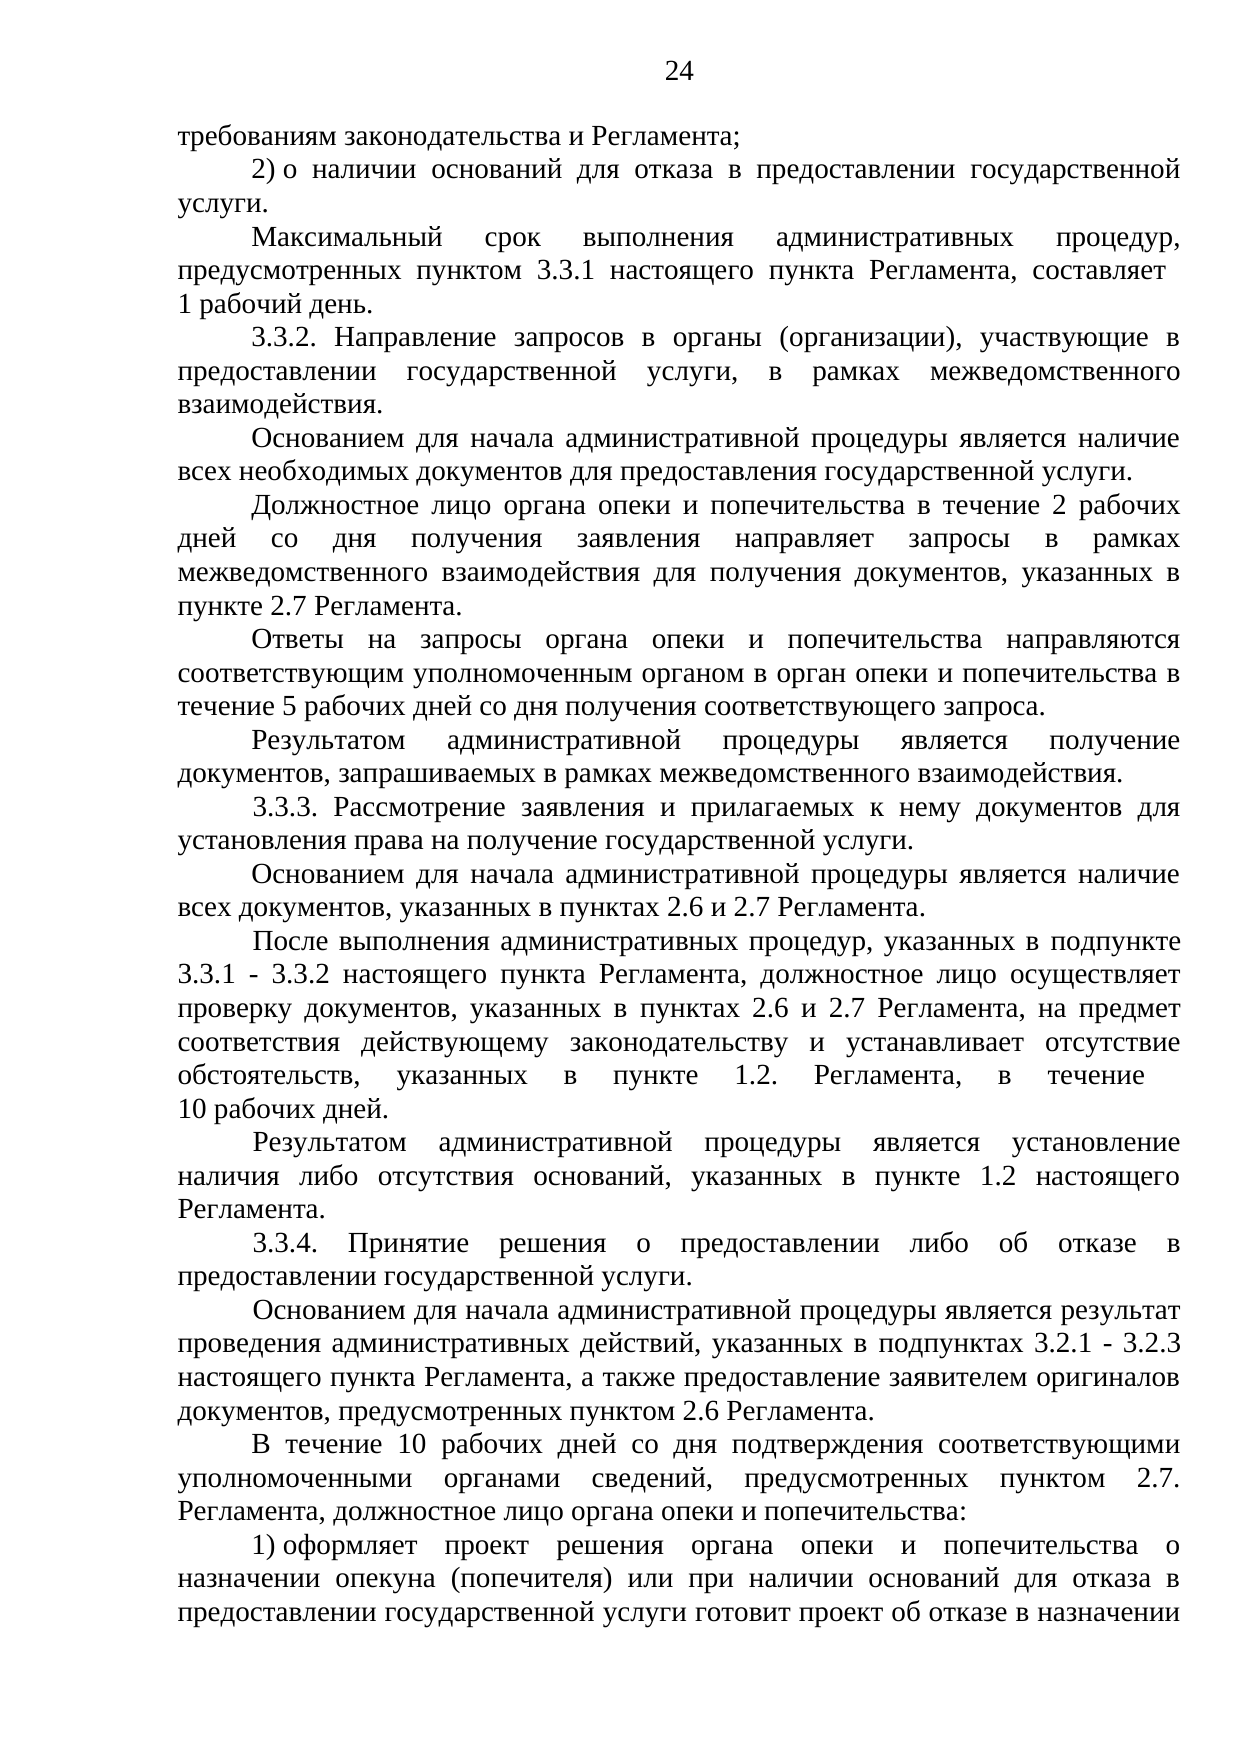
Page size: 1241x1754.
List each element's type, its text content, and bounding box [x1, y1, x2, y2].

text Результатом административной процедуры является установление наличия либо отсутствия оснований, указанных в пункте 1.2 настоящего Регламента. [177, 1124, 1181, 1225]
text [177, 118, 1181, 152]
text 3.3.4. Принятие решения о предоставлении либо об отказе в предоставлении государственной услуги. [177, 1225, 1181, 1292]
text После выполнения административных процедур, указанных в подпункте 3.3.1 - 3.3.2 настоящего пункта Регламента, должностное лицо осуществляет проверку документов, указанных в пунктах 2.6 и 2.7 Регламента, на предмет соответствия действующему законодательству и устанавливает отсутствие обстоятельств, указанных в пункте 1.2. Регламента, в течение 10 рабочих дней. [177, 923, 1181, 1124]
text Основанием для начала административной процедуры является наличие всех документов, указанных в пунктах 2.6 и 2.7 Регламента. [177, 856, 1181, 923]
text В течение 10 рабочих дней со дня подтверждения соответствующими уполномоченными органами сведений, предусмотренных пунктом 2.7. Регламента, должностное лицо органа опеки и попечительства: [177, 1426, 1181, 1527]
text Результатом административной процедуры является получение документов, запрашиваемых в рамках межведомственного взаимодействия. [177, 722, 1181, 789]
text Должностное лицо органа опеки и попечительства в течение 2 рабочих дней со дня получения заявления направляет запросы в рамках межведомственного взаимодействия для получения документов, указанных в пункте 2.7 Регламента. [177, 487, 1181, 621]
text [177, 1527, 1181, 1627]
text Ответы на запросы органа опеки и попечительства направляются соответствующим уполномоченным органом в орган опеки и попечительства в течение 5 рабочих дней со дня получения соответствующего запроса. [177, 621, 1181, 722]
text Основанием для начала административной процедуры является результат проведения административных действий, указанных в подпунктах 3.2.1 - 3.2.3 настоящего пункта Регламента, а также предоставление заявителем оригиналов документов, предусмотренных пунктом 2.6 Регламента. [177, 1292, 1181, 1426]
text 3.3.3. Рассмотрение заявления и прилагаемых к нему документов для установления права на получение государственной услуги. [177, 789, 1181, 856]
text 3.3.2. Направление запросов в органы (организации), участвующие в предоставлении государственной услуги, в рамках межведомственного взаимодействия. [177, 319, 1181, 420]
text 2) о наличии оснований для отказа в предоставлении государственной услуги. [177, 152, 1181, 219]
text Максимальный срок выполнения административных процедур, предусмотренных пунктом 3.3.1 настоящего пункта Регламента, составляет 1 рабочий день. [177, 219, 1181, 319]
text Основанием для начала административной процедуры является наличие всех необходимых документов для предоставления государственной услуги. [177, 420, 1181, 487]
